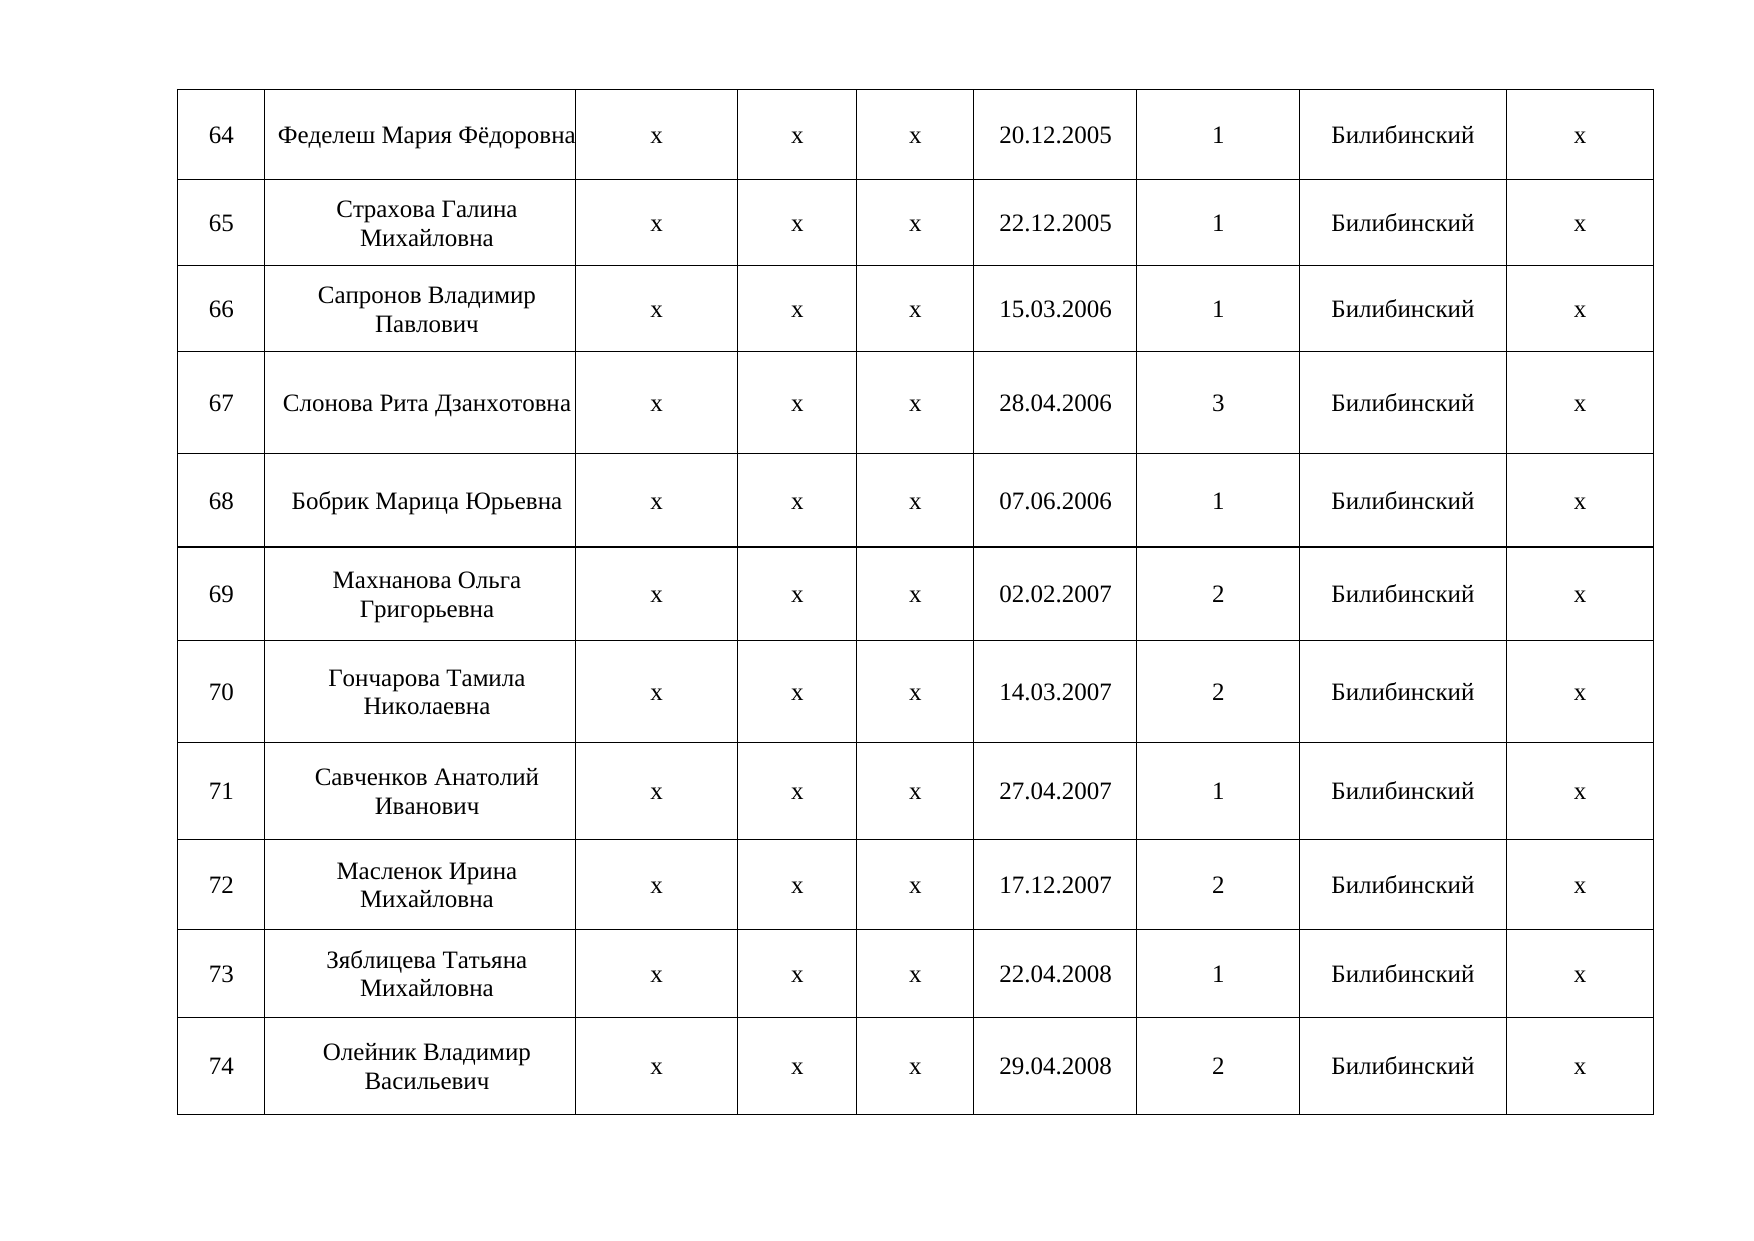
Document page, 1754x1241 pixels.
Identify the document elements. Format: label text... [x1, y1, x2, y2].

table_cell 72 [178, 840, 264, 929]
table_cell 1 [1137, 930, 1299, 1017]
table_cell х [857, 266, 973, 351]
table_cell Билибинский [1300, 840, 1506, 929]
table_cell 74 [178, 1018, 264, 1114]
table_cell 27.04.2007 [974, 743, 1136, 839]
table_cell х [1507, 840, 1653, 929]
table_cell 1 [1137, 180, 1299, 265]
table_cell Билибинский [1300, 266, 1506, 351]
table_cell х [857, 641, 973, 742]
table_cell х [738, 641, 856, 742]
table_cell х [738, 266, 856, 351]
table_cell Билибинский [1300, 454, 1506, 546]
table_cell 73 [178, 930, 264, 1017]
table_cell 66 [178, 266, 264, 351]
table_cell Билибинский [1300, 548, 1506, 640]
table_cell 2 [1137, 641, 1299, 742]
table_cell х [576, 548, 737, 640]
table_cell Слонова Рита Дзанхотовна [265, 352, 575, 453]
table_cell х [576, 1018, 737, 1114]
table_cell Билибинский [1300, 930, 1506, 1017]
table_cell 2 [1137, 1018, 1299, 1114]
table_cell х [576, 743, 737, 839]
table_cell 1 [1137, 743, 1299, 839]
table_cell 17.12.2007 [974, 840, 1136, 929]
table_cell х [576, 641, 737, 742]
table_cell х [738, 180, 856, 265]
table_cell х [1507, 352, 1653, 453]
table_cell Билибинский [1300, 1018, 1506, 1114]
table_cell х [1507, 266, 1653, 351]
table_cell 2 [1137, 548, 1299, 640]
table_cell х [576, 180, 737, 265]
table_cell х [1507, 641, 1653, 742]
table_cell х [857, 454, 973, 546]
table_cell х [738, 1018, 856, 1114]
table_cell х [576, 90, 737, 179]
table_cell х [576, 930, 737, 1017]
table_cell х [857, 548, 973, 640]
table_cell 71 [178, 743, 264, 839]
table_cell х [738, 352, 856, 453]
table_cell х [738, 840, 856, 929]
table_cell 29.04.2008 [974, 1018, 1136, 1114]
table_cell х [1507, 548, 1653, 640]
table_cell 22.12.2005 [974, 180, 1136, 265]
table_cell 15.03.2006 [974, 266, 1136, 351]
table_cell х [857, 352, 973, 453]
table_cell х [857, 930, 973, 1017]
table_cell х [857, 180, 973, 265]
table_cell 2 [1137, 840, 1299, 929]
table_cell х [738, 743, 856, 839]
table_cell х [576, 352, 737, 453]
table_cell х [1507, 454, 1653, 546]
table_cell Билибинский [1300, 641, 1506, 742]
table_cell х [576, 266, 737, 351]
table_cell Страхова Галина Михайловна [265, 180, 575, 265]
table_cell Сапронов Владимир Павлович [265, 266, 575, 351]
table_cell х [1507, 930, 1653, 1017]
table_cell х [1507, 180, 1653, 265]
table_cell 22.04.2008 [974, 930, 1136, 1017]
table_cell 67 [178, 352, 264, 453]
table_cell х [857, 90, 973, 179]
table_cell 65 [178, 180, 264, 265]
table_cell х [738, 90, 856, 179]
table_cell Махнанова Ольга Григорьевна [265, 548, 575, 640]
table_cell Савченков Анатолий Иванович [265, 743, 575, 839]
table_cell 1 [1137, 90, 1299, 179]
table_cell х [857, 1018, 973, 1114]
table_cell Билибинский [1300, 352, 1506, 453]
table_cell х [857, 840, 973, 929]
table_cell х [738, 930, 856, 1017]
table_cell 1 [1137, 454, 1299, 546]
table_cell 07.06.2006 [974, 454, 1136, 546]
table_cell 14.03.2007 [974, 641, 1136, 742]
table_cell Бобрик Марица Юрьевна [265, 454, 575, 546]
table_cell 70 [178, 641, 264, 742]
table_cell Билибинский [1300, 180, 1506, 265]
table_cell Олейник Владимир Васильевич [265, 1018, 575, 1114]
table_cell 02.02.2007 [974, 548, 1136, 640]
table_cell Феделеш Мария Фёдоровна [265, 90, 575, 179]
table_cell Зяблицева Татьяна Михайловна [265, 930, 575, 1017]
table_cell х [1507, 1018, 1653, 1114]
table_cell 3 [1137, 352, 1299, 453]
table_cell х [738, 454, 856, 546]
table_cell х [1507, 90, 1653, 179]
table_cell х [738, 548, 856, 640]
table_cell Гончарова Тамила Николаевна [265, 641, 575, 742]
table_cell х [1507, 743, 1653, 839]
table_cell х [576, 454, 737, 546]
table_cell 68 [178, 454, 264, 546]
table_cell Билибинский [1300, 743, 1506, 839]
table_cell Билибинский [1300, 90, 1506, 179]
table_cell 1 [1137, 266, 1299, 351]
table_cell х [857, 743, 973, 839]
table_cell 69 [178, 548, 264, 640]
table_cell 28.04.2006 [974, 352, 1136, 453]
table_cell 20.12.2005 [974, 90, 1136, 179]
table_cell х [576, 840, 737, 929]
table_cell Масленок Ирина Михайловна [265, 840, 575, 929]
table_cell 64 [178, 90, 264, 179]
